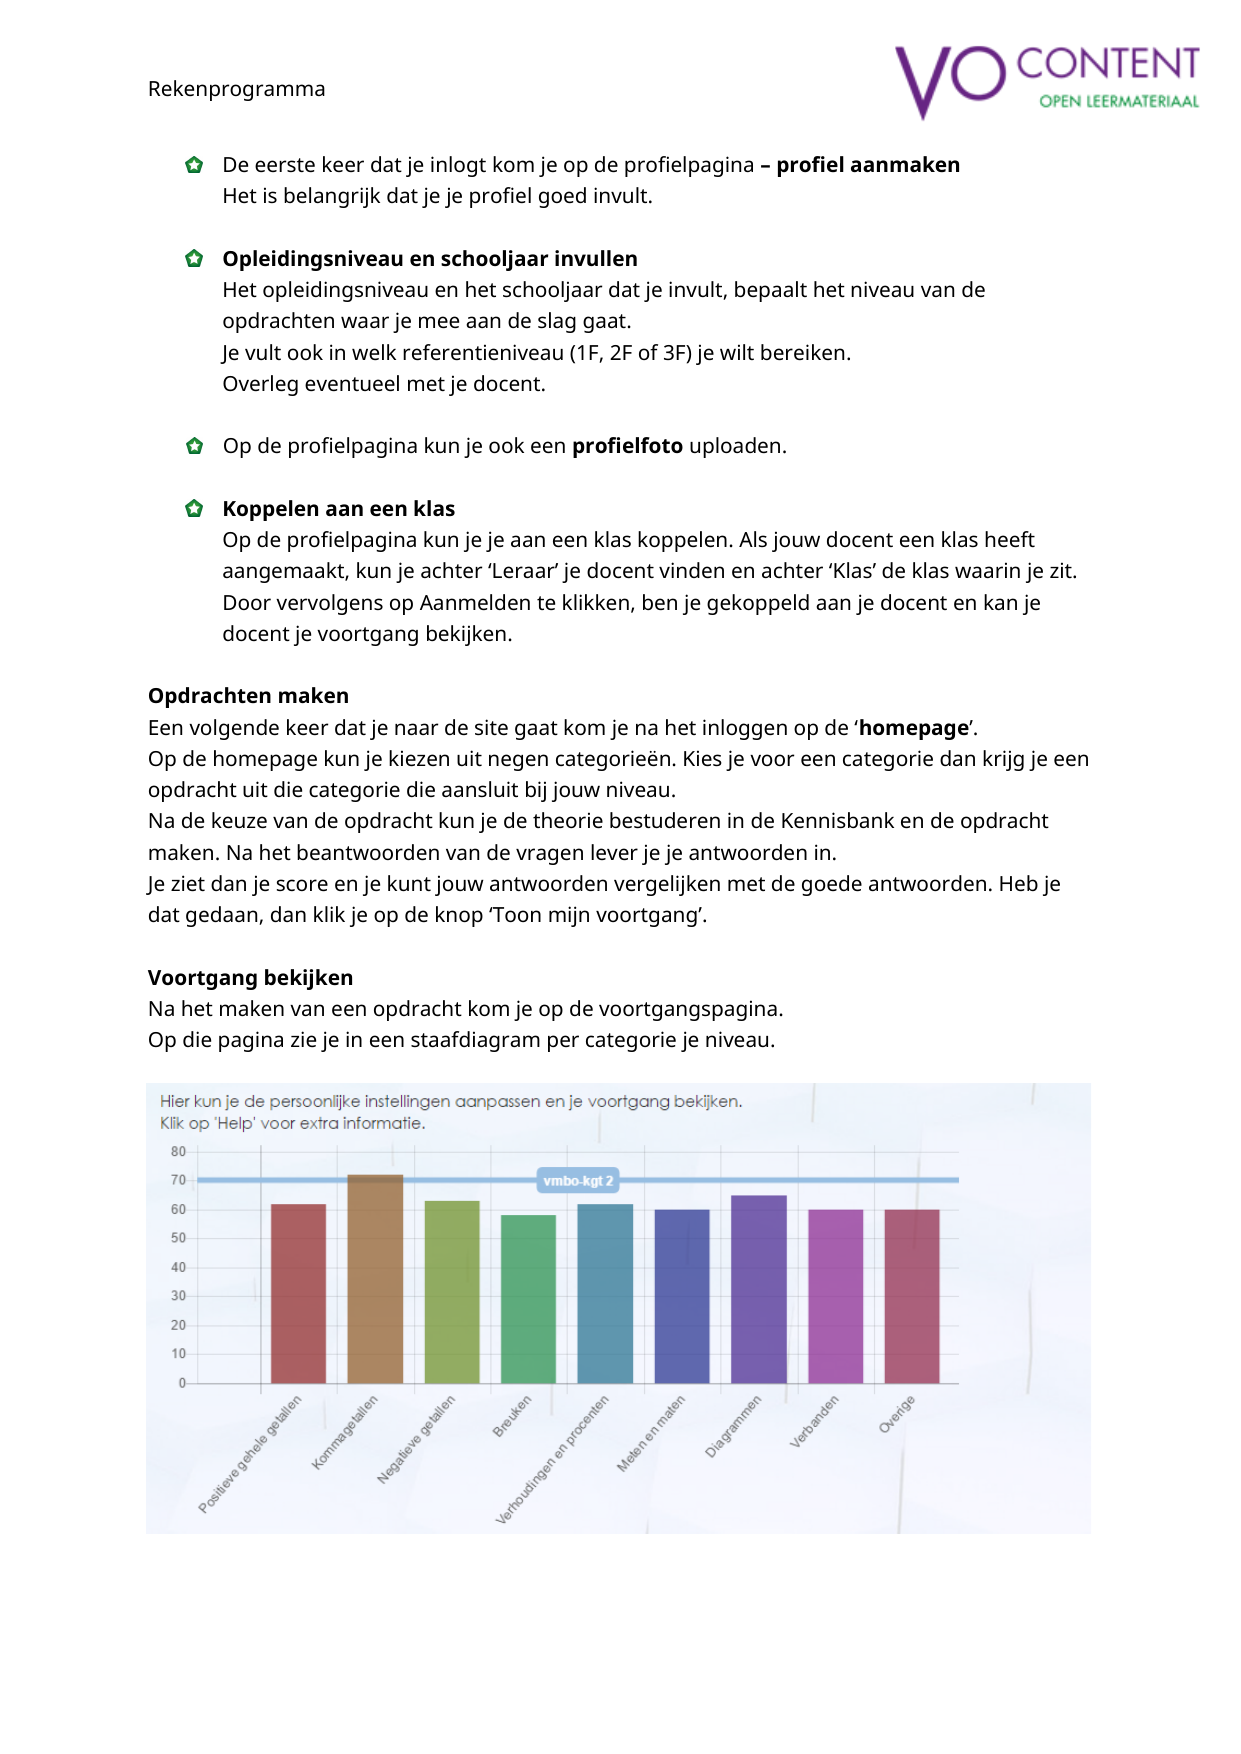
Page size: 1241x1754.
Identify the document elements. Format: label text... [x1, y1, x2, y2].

text Op de homepage kun je kiezen uit negen categorieën. Kies je voor een categorie dan krijg je een opdracht uit die categorie die aansluit bij jouw niveau. [148, 741, 1093, 804]
list Op de profielpagina kun je ook een profielfoto uploaden. [185, 429, 1093, 491]
text Na de keuze van de opdracht kun je de theorie bestuderen in de Kennisbank en de opdracht maken. Na het beantwoorden van de vragen lever je je antwoorden in. [148, 804, 1093, 866]
picture [146, 1083, 1092, 1534]
picture [185, 249, 203, 267]
list Opleidingsniveau en schooljaar invullen Het opleidingsniveau en het schooljaar dat je invult, bepaalt het niveau van de opdrachten waar je mee aan de slag gaat. Je vult ook in welk referentieniveau (1F, 2F of 3F) je wilt bereiken. Overleg eventueel met je docent. [185, 241, 1093, 429]
picture [186, 437, 203, 454]
list Koppelen aan een klas Op de profielpagina kun je je aan een klas koppelen. Als jouw docent een klas heeft aangemaakt, kun je achter ‘Leraar’ je docent vinden en achter ‘Klas’ de klas waarin je zit. Door vervolgens op Aanmelden te klikken, ben je gekoppeld aan je docent en kan je docent je voortgang bekijken. [185, 491, 1093, 679]
text Een volgende keer dat je naar de site gaat kom je na het inloggen op de ‘homepage’. [148, 710, 1093, 741]
text Je ziet dan je score en je kunt jouw antwoorden vergelijken met de goede antwoorden. Heb je dat gedaan, dan klik je op de knop ‘Toon mijn voortgang’. [148, 866, 1093, 929]
list De eerste keer dat je inlogt kom je op de profielpagina – profiel aanmaken Het is belangrijk dat je je profiel goed invult. [185, 148, 1093, 241]
text Na het maken van een opdracht kom je op de voortgangspagina. Op die pagina zie je in een staafdiagram per categorie je niveau. [148, 991, 1093, 1054]
picture [895, 21, 1208, 147]
text Voortgang bekijken [148, 960, 1093, 991]
picture [185, 499, 203, 517]
picture [185, 156, 203, 173]
text Opdrachten maken [148, 679, 1093, 710]
